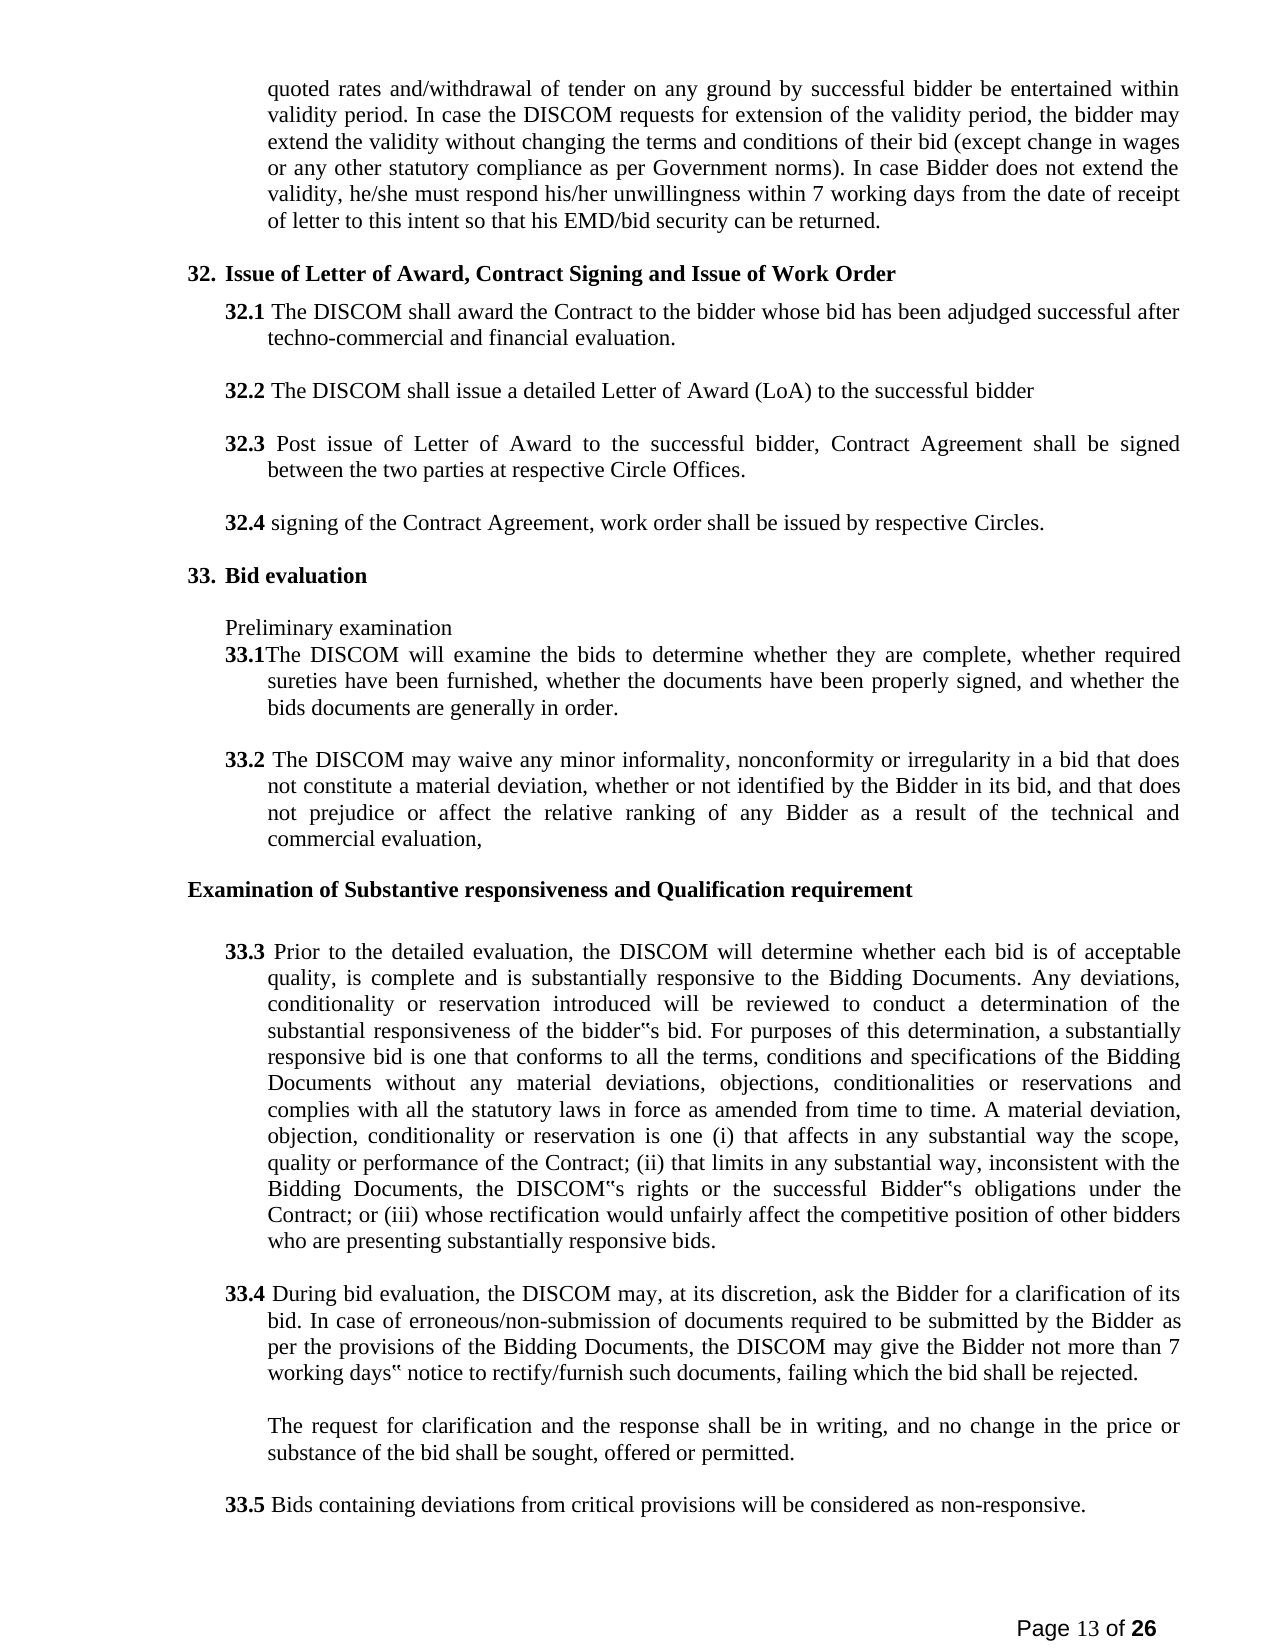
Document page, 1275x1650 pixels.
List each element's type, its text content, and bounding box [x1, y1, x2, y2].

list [225, 75, 1181, 233]
list 32.2 The DISCOM shall issue a detailed Letter of Award (LoA) to the successful bidder [225, 377, 1181, 403]
subtitle Issue of Letter of Award, Contract Signing and Issue of Work Order [187, 260, 1181, 286]
list 32.1 The DISCOM shall award the Contract to the bidder whose bid has been adjudged successful after techno-commercial and financial evaluation. [225, 298, 1181, 351]
text Preliminary examination [225, 614, 1181, 641]
subtitle Examination of Substantive responsiveness and Qualification requirement [187, 877, 1181, 903]
list 33.5 Bids containing deviations from critical provisions will be considered as non-responsive. [225, 1491, 1181, 1518]
list 33.1The DISCOM will examine the bids to determine whether they are complete, whether required sureties have been furnished, whether the documents have been properly signed, and whether the bids documents are generally in order. [225, 641, 1181, 720]
list 32.3 Post issue of Letter of Award to the successful bidder, Contract Agreement shall be signed between the two parties at respective Circle Offices. [225, 430, 1181, 482]
list 33.2 The DISCOM may waive any minor informality, nonconformity or irregularity in a bid that does not constitute a material deviation, whether or not identified by the Bidder in its bid, and that does not prejudice or affect the relative ranking of any Bidder as a result of the technical and commercial evaluation, [225, 746, 1181, 852]
text The request for clarification and the response shall be in writing, and no change in the price or substance of the bid shall be sought, offered or permitted. [267, 1412, 1181, 1465]
list 33.3 Prior to the detailed evaluation, the DISCOM will determine whether each bid is of acceptable quality, is complete and is substantially responsive to the Bidding Documents. Any deviations, conditionality or reservation introduced will be reviewed to conduct a determination of the substantial responsiveness of the bidder‟s bid. For purposes of this determination, a substantially responsive bid is one that conforms to all the terms, conditions and specifications of the Bidding Documents without any material deviations, objections, conditionalities or reservations and complies with all the statutory laws in force as amended from time to time. A material deviation, objection, conditionality or reservation is one (i) that affects in any substantial way the scope, quality or performance of the Contract; (ii) that limits in any substantial way, inconsistent with the Bidding Documents, the DISCOM‟s rights or the successful Bidder‟s obligations under the Contract; or (iii) whose rectification would unfairly affect the competitive position of other bidders who are presenting substantially responsive bids. [225, 938, 1181, 1254]
list 32.4 signing of the Contract Agreement, work order shall be issued by respective Circles. [225, 509, 1181, 535]
subtitle Bid evaluation [187, 562, 1181, 588]
list 33.4 During bid evaluation, the DISCOM may, at its discretion, ask the Bidder for a clarification of its bid. In case of erroneous/non-submission of documents required to be submitted by the Bidder as per the provisions of the Bidding Documents, the DISCOM may give the Bidder not more than 7 working days‟ notice to rectify/furnish such documents, failing which the bid shall be rejected. [225, 1280, 1181, 1386]
